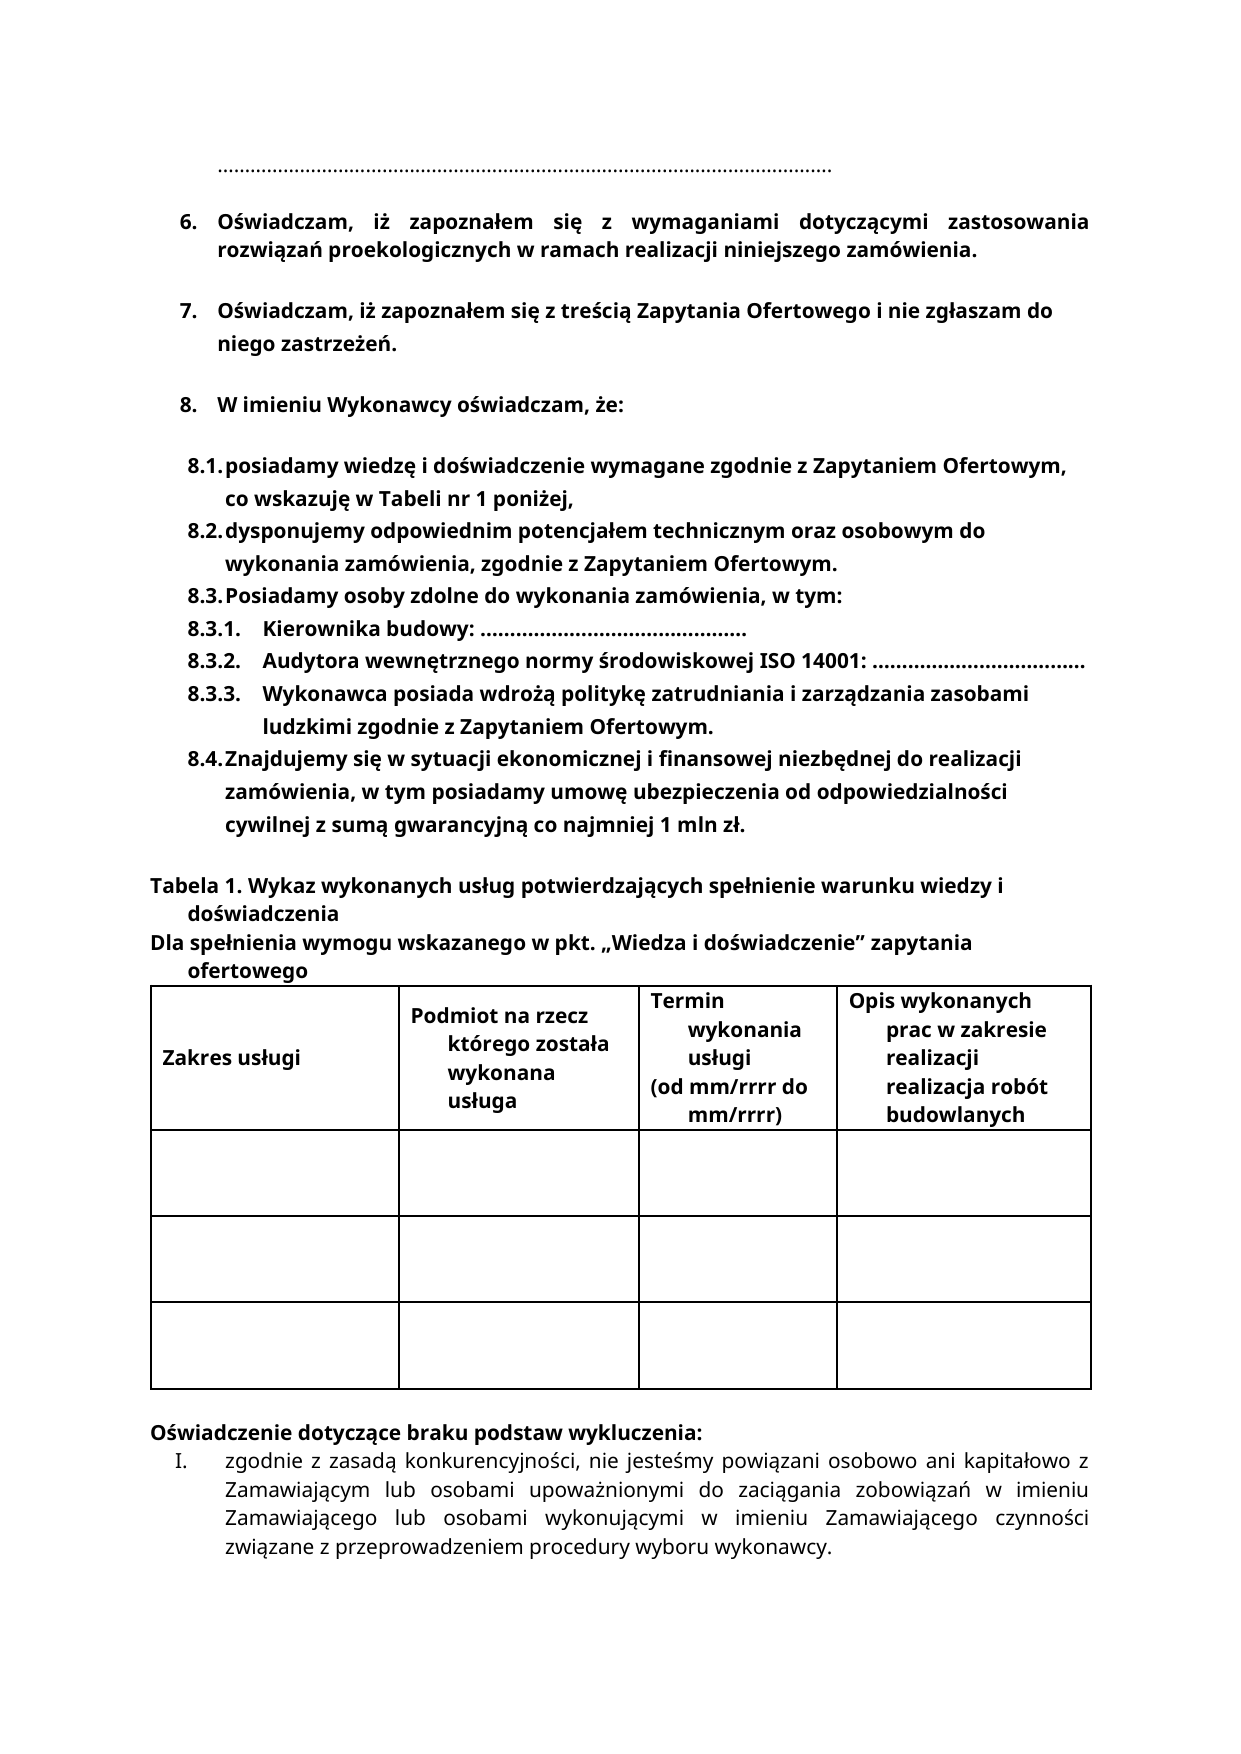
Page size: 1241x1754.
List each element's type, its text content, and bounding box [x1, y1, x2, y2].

text Oświadczenie dotyczące braku podstaw wykluczenia: [150, 1418, 1090, 1446]
list posiadamy wiedzę i doświadczenie wymagane zgodnie z Zapytaniem Ofertowym, co wskazuję w Tabeli nr 1 poniżej, [187, 451, 1090, 512]
list …………………………………………………………………………………………………. [217, 150, 1090, 178]
table_cell [152, 1303, 398, 1387]
table_header Podmiot na rzecz którego została wykonana usługa [400, 987, 638, 1129]
table_cell [640, 1131, 836, 1215]
table_header Opis wykonanych prac w zakresie realizacji realizacja robót budowlanych [838, 987, 1090, 1129]
table_cell [152, 1131, 398, 1215]
table_cell [838, 1217, 1090, 1301]
table_header Zakres usługi [152, 987, 398, 1129]
list zgodnie z zasadą konkurencyjności, nie jesteśmy powiązani osobowo ani kapitałowo z Zamawiającym lub osobami upoważnionymi do zaciągania zobowiązań w imieniu Zamawiającego lub osobami wykonującymi w imieniu Zamawiającego czynności związane z przeprowadzeniem procedury wyboru wykonawcy. [187, 1446, 1090, 1560]
list dysponujemy odpowiednim potencjałem technicznym oraz osobowym do wykonania zamówienia, zgodnie z Zapytaniem Ofertowym. [187, 516, 1090, 577]
table_cell [152, 1217, 398, 1301]
table_cell [640, 1303, 836, 1387]
list Oświadczam, iż zapoznałem się z wymaganiami dotyczącymi zastosowania rozwiązań proekologicznych w ramach realizacji niniejszego zamówienia. [179, 207, 1090, 264]
text Dla spełnienia wymogu wskazanego w pkt. „Wiedza i doświadczenie” zapytania ofertowego [150, 928, 1090, 984]
table_cell [400, 1131, 638, 1215]
table_cell [400, 1217, 638, 1301]
table_cell [640, 1217, 836, 1301]
table_cell [400, 1303, 638, 1387]
list Wykonawca posiada wdrożą politykę zatrudniania i zarządzania zasobami ludzkimi zgodnie z Zapytaniem Ofertowym. [187, 679, 1090, 740]
table_header Termin wykonania usługi (od mm/rrrr do mm/rrrr) [640, 987, 836, 1129]
list Oświadczam, iż zapoznałem się z treścią Zapytania Ofertowego i nie zgłaszam do niego zastrzeżeń. [179, 296, 1090, 357]
text Tabela 1. Wykaz wykonanych usług potwierdzających spełnienie warunku wiedzy i doświadczenia [150, 871, 1090, 928]
list Audytora wewnętrznego normy środowiskowej ISO 14001: ……………………………… [187, 647, 1090, 675]
list Posiadamy osoby zdolne do wykonania zamówienia, w tym: [187, 581, 1090, 610]
list W imieniu Wykonawcy oświadczam, że: [179, 390, 1090, 418]
list Znajdujemy się w sytuacji ekonomicznej i finansowej niezbędnej do realizacji zamówienia, w tym posiadamy umowę ubezpieczenia od odpowiedzialności cywilnej z sumą gwarancyjną co najmniej 1 mln zł. [187, 744, 1090, 838]
list Kierownika budowy: ……………………………………… [187, 614, 1090, 642]
table_cell [838, 1131, 1090, 1215]
table_cell [838, 1303, 1090, 1387]
